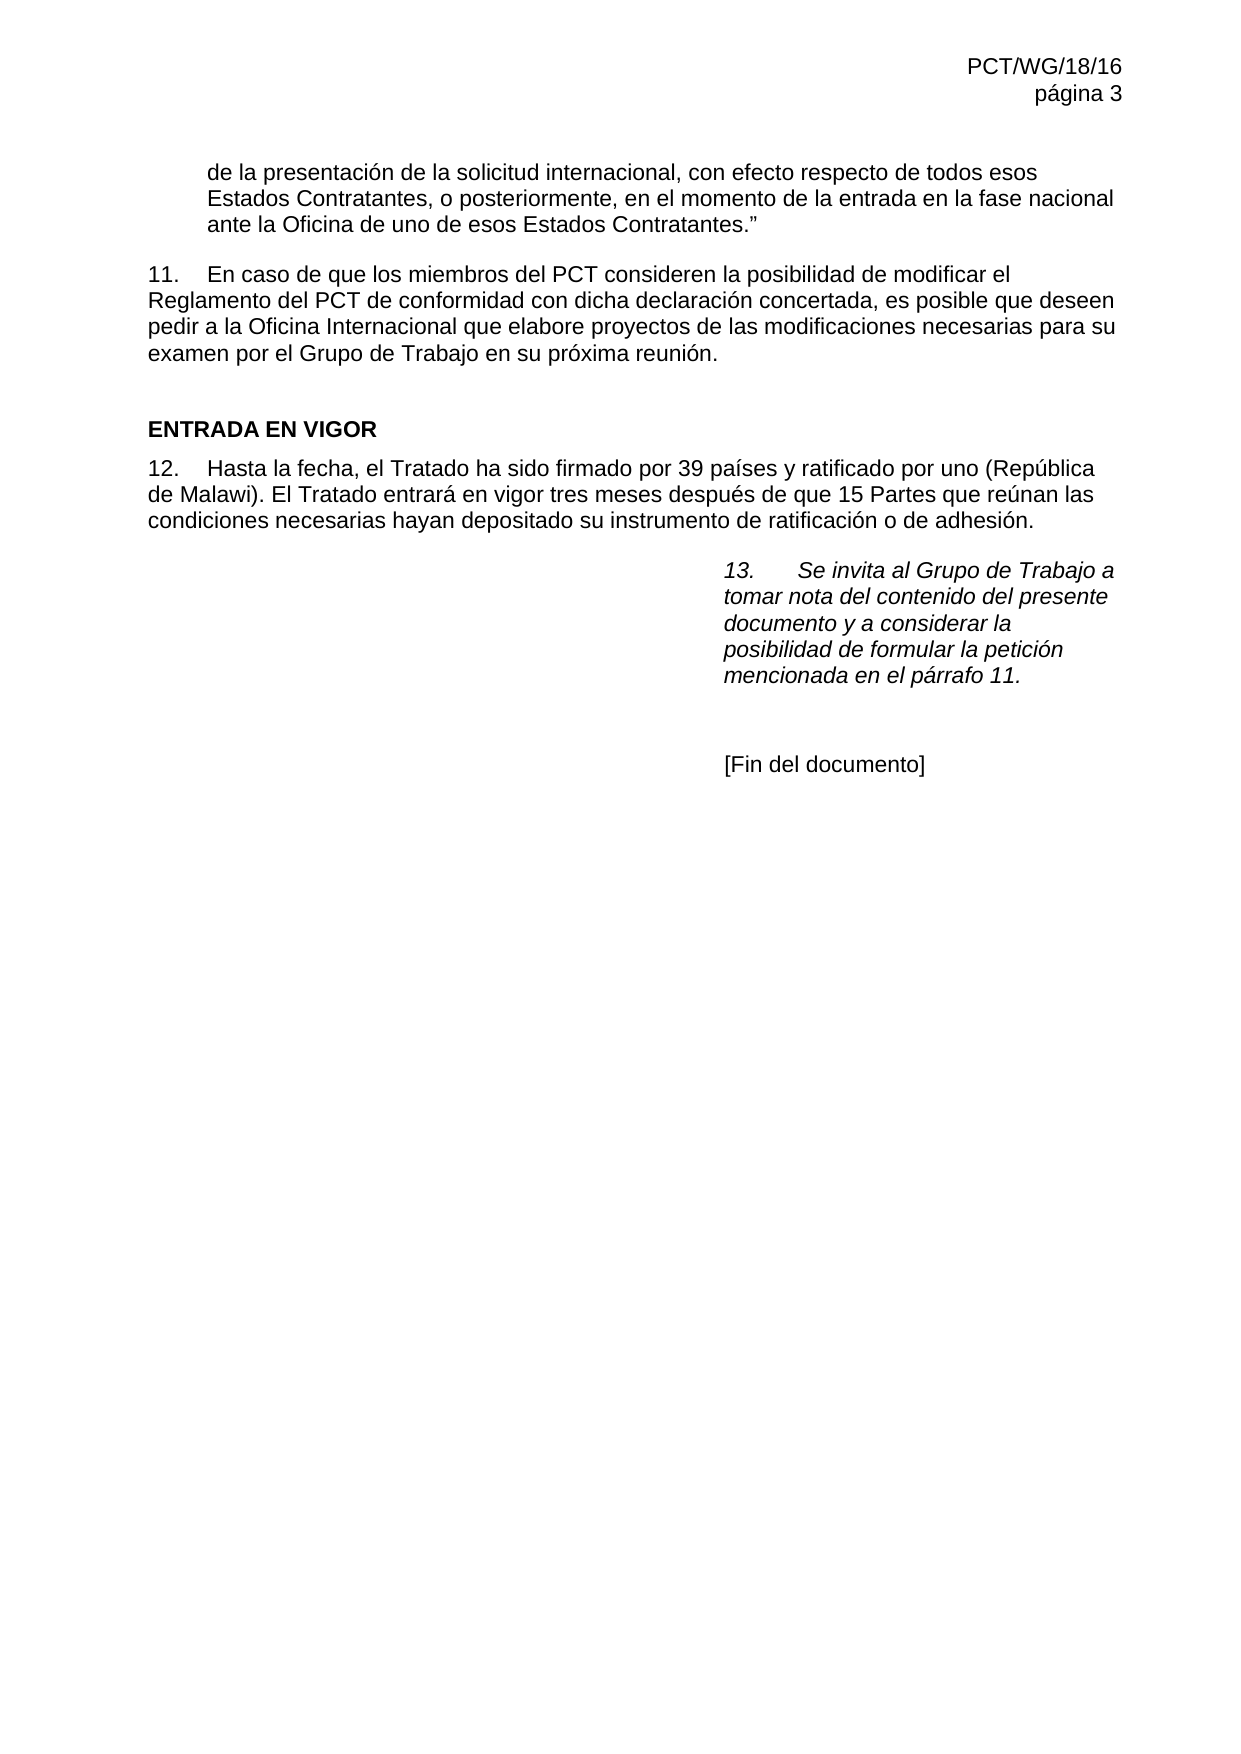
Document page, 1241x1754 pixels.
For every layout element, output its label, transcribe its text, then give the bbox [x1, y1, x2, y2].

text [Fin del documento] [724, 751, 1122, 777]
subtitle Entrada en vigor [148, 416, 1122, 442]
text Hasta la fecha, el Tratado ha sido firmado por 39 países y ratificado por uno (República de Malawi). El Tratado entrará en vigor tres meses después de que 15 Partes que reúnan las condiciones necesarias hayan depositado su instrumento de ratificación o de adhesión. [148, 455, 1122, 534]
text Se invita al Grupo de Trabajo a tomar nota del contenido del presente documento y a considerar la posibilidad de formular la petición mencionada en el párrafo 11. [723, 557, 1122, 688]
text En caso de que los miembros del PCT consideren la posibilidad de modificar el Reglamento del PCT de conformidad con dicha declaración concertada, es posible que deseen pedir a la Oficina Internacional que elabore proyectos de las modificaciones necesarias para su examen por el Grupo de Trabajo en su próxima reunión. [148, 261, 1122, 366]
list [207, 158, 1122, 238]
